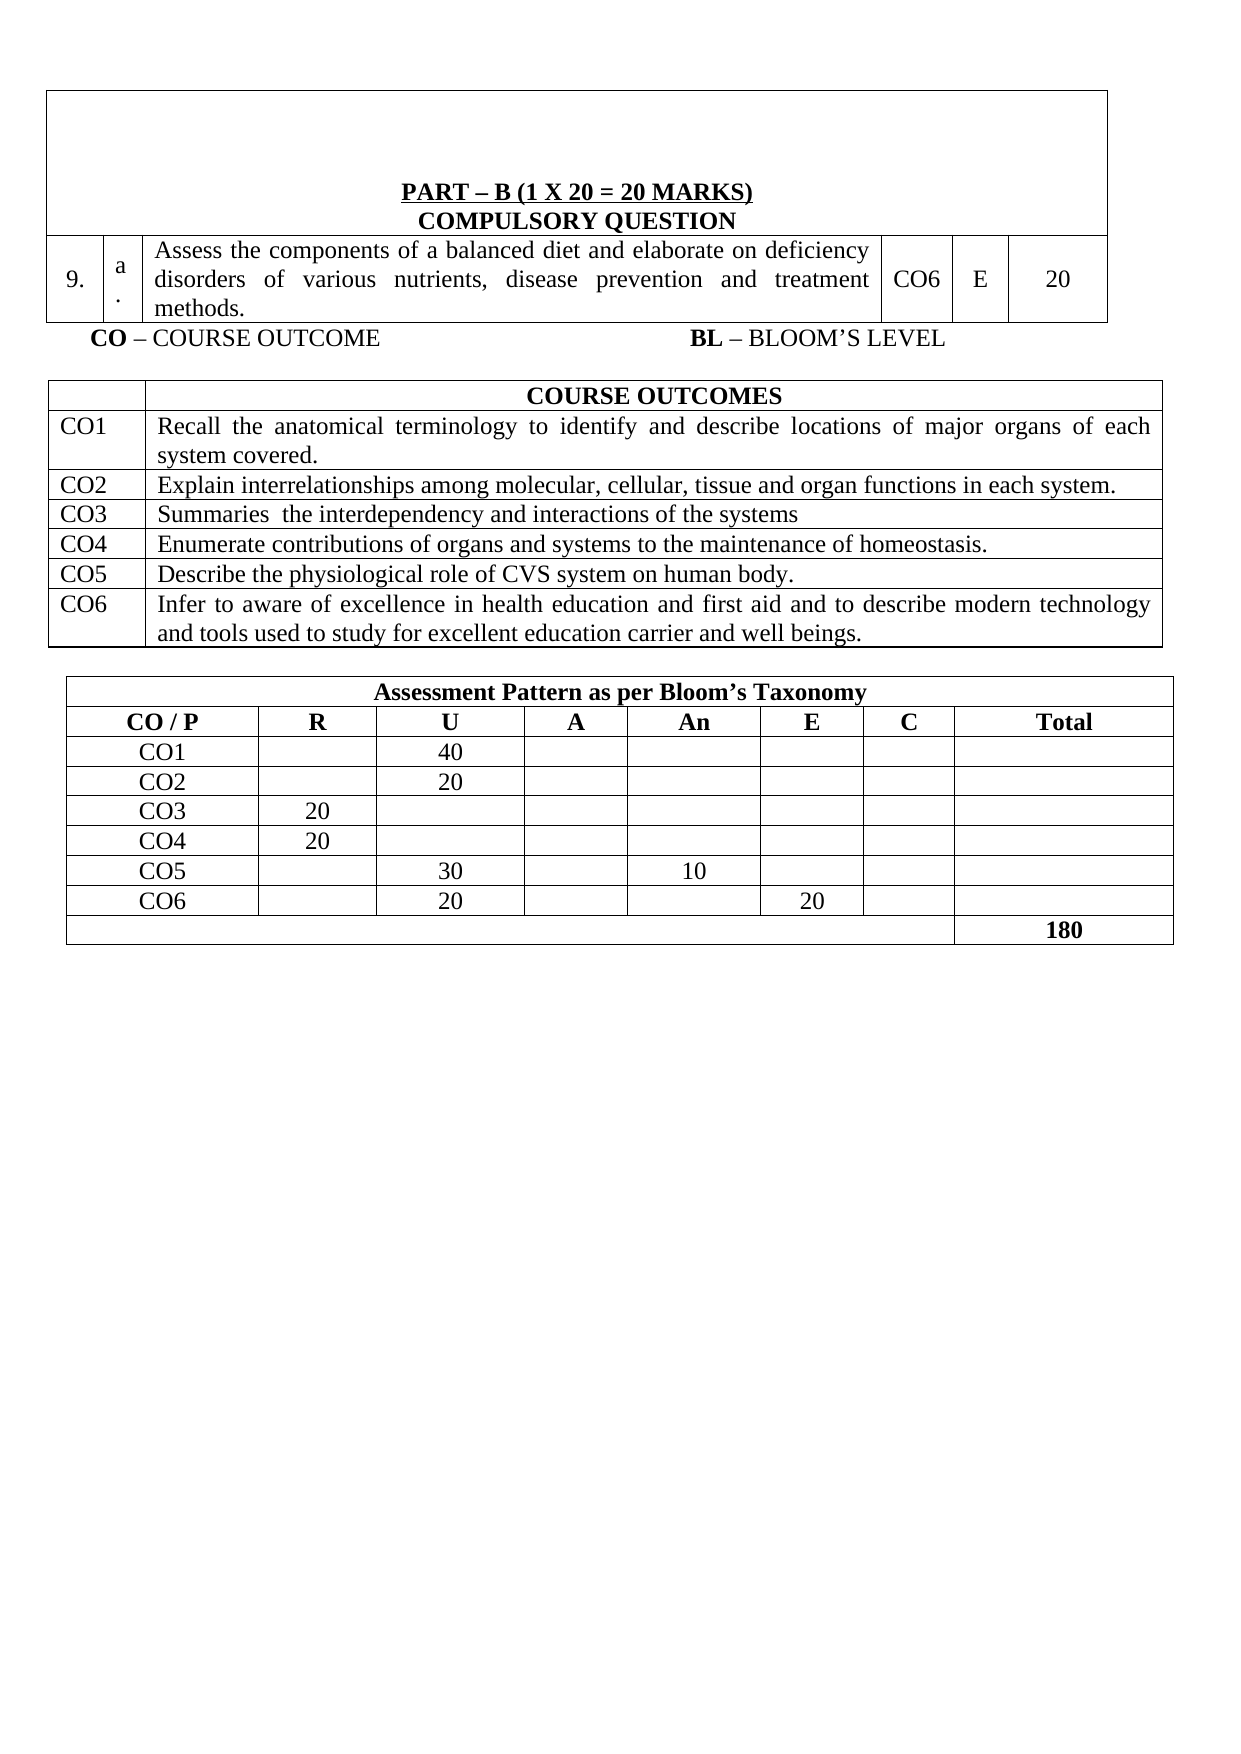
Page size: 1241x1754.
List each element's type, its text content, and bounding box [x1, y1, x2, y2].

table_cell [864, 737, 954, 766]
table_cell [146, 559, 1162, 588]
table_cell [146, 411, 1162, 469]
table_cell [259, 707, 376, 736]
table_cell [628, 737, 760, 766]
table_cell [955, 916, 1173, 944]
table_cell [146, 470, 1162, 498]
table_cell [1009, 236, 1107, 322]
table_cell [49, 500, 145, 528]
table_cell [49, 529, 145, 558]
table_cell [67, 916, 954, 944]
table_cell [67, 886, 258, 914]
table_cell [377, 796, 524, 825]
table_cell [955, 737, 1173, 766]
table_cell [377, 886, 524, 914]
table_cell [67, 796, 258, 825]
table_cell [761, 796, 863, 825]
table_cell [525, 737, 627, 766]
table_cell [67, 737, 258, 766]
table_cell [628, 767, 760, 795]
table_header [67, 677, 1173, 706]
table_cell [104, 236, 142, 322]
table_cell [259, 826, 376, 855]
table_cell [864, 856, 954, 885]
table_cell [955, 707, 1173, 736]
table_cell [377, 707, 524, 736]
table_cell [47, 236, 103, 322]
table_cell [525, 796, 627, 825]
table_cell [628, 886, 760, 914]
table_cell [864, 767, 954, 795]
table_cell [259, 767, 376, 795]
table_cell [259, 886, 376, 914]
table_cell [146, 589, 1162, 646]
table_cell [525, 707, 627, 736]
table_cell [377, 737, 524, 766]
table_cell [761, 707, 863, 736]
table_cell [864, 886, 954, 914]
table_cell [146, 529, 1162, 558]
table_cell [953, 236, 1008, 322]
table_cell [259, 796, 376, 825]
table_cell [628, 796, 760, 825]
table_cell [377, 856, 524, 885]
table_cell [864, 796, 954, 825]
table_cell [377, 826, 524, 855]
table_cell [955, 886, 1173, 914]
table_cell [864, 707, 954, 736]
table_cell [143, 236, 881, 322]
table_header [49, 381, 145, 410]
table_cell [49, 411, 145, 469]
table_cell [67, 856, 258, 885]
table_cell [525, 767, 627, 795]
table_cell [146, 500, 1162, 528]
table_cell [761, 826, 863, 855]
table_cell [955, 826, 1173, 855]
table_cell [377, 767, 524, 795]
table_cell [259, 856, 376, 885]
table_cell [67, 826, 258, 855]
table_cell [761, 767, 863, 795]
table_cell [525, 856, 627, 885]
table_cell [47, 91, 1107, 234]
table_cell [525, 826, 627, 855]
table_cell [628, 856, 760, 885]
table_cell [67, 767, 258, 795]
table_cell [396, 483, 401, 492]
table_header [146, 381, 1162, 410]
text CO – COURSE OUTCOME BL – BLOOM’S LEVEL [90, 323, 1150, 352]
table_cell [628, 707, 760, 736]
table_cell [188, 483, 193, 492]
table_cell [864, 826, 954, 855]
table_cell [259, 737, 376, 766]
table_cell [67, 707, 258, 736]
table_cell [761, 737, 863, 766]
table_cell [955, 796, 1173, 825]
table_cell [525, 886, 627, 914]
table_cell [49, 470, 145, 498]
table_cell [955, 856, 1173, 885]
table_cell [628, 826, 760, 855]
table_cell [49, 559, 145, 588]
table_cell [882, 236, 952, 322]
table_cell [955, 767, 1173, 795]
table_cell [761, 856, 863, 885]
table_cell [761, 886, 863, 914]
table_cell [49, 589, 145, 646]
